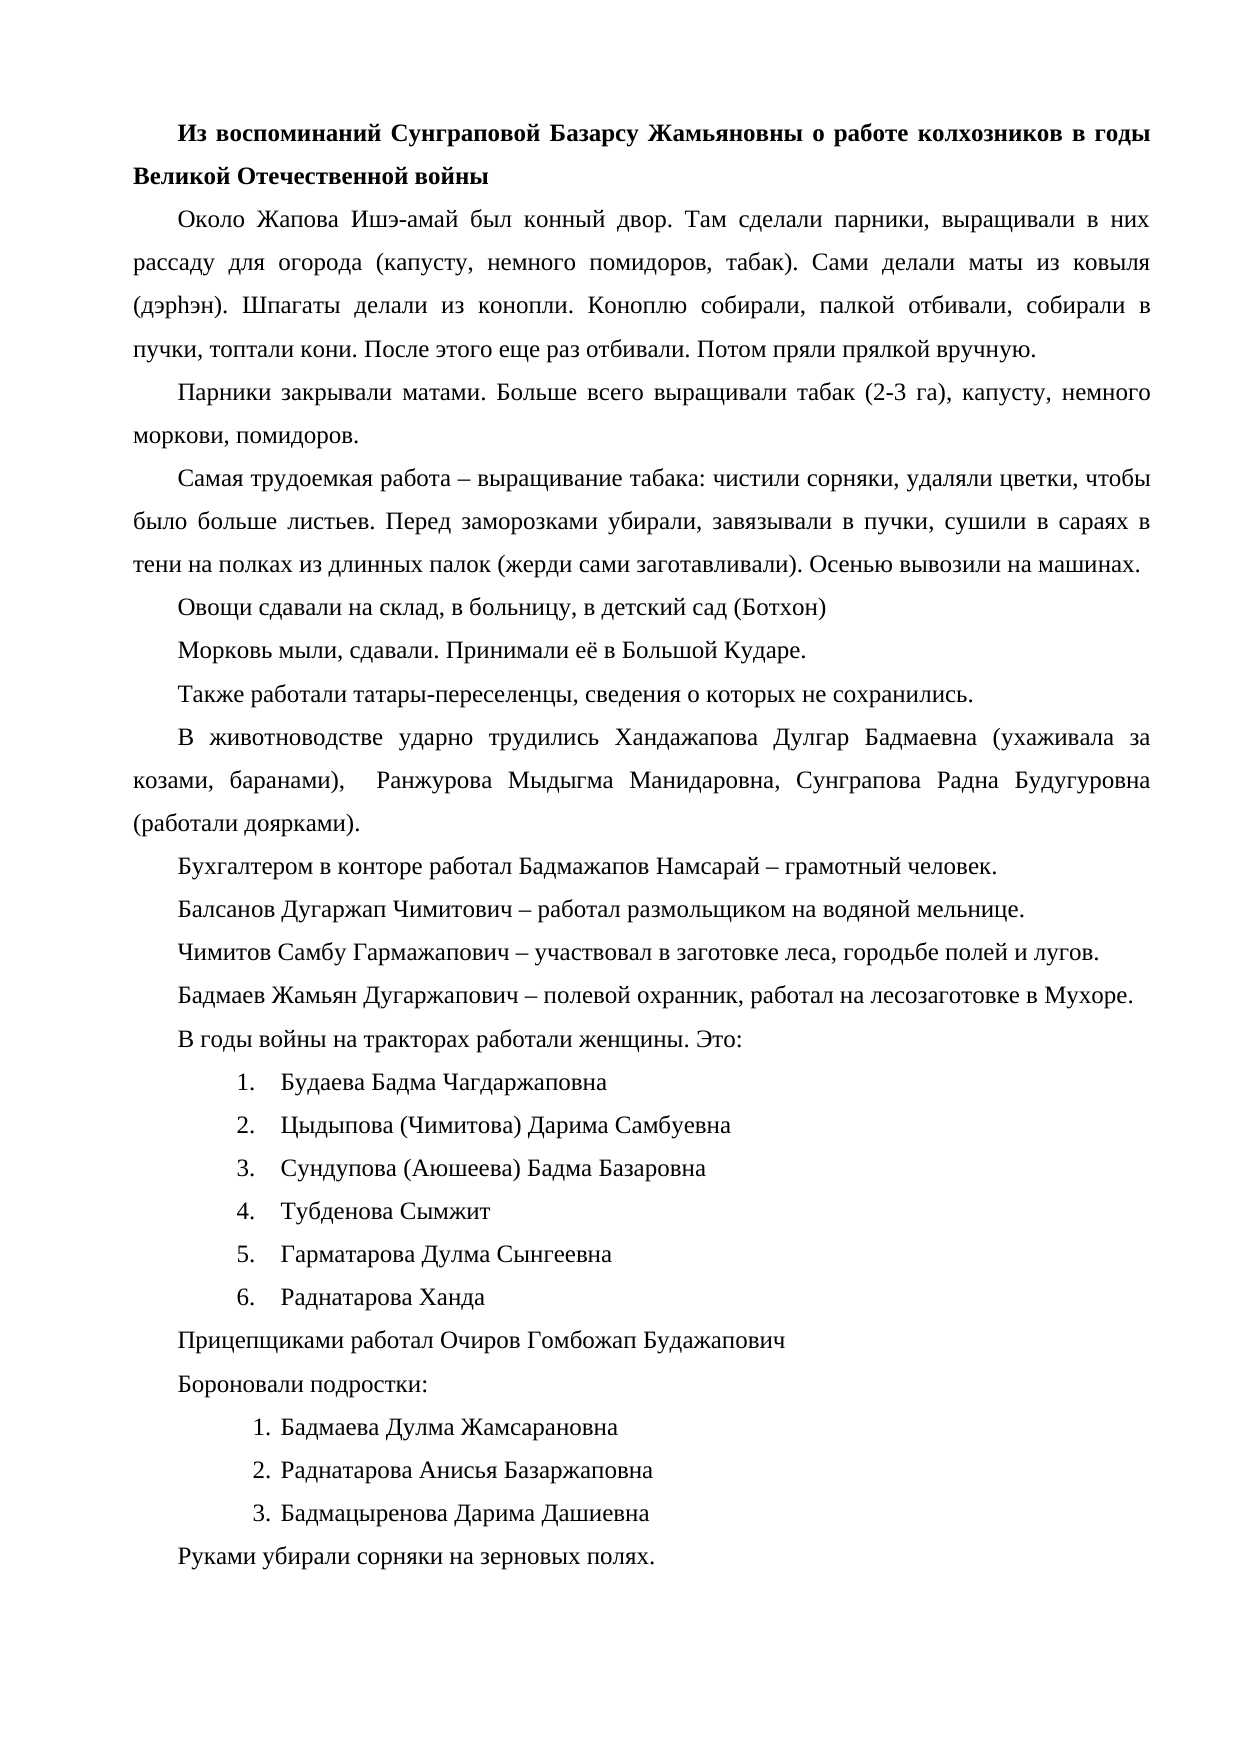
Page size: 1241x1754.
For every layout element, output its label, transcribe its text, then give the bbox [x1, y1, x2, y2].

text Балсанов Дугаржап Чимитович – работал размольщиком на водяной мельнице. [133, 894, 1152, 923]
text Около Жапова Ишэ-амай был конный двор. Там сделали парники, выращивали в них рассаду для огорода (капусту, немного помидоров, табак). Сами делали маты из ковыля (дэрhэн). Шпагаты делали из конопли. Коноплю собирали, палкой отбивали, собирали в пучки, топтали кони. После этого еще раз отбивали. Потом пряли прялкой вручную. [133, 204, 1152, 362]
text Самая трудоемкая работа – выращивание табака: чистили сорняки, удаляли цветки, чтобы было больше листьев. Перед заморозками убирали, завязывали в пучки, сушили в сараях в тени на полках из длинных палок (жерди сами заготавливали). Осенью вывозили на машинах. [133, 463, 1152, 578]
list Будаева Бадма Чагдаржаповна [192, 1067, 1152, 1096]
text Овощи сдавали на склад, в больницу, в детский сад (Ботхон) [133, 592, 1152, 621]
text Парники закрывали матами. Больше всего выращивали табак (2-), капусту, немного моркови, помидоров. [133, 377, 1152, 449]
text Прицепщиками работал Очиров Гомбожап Будажапович [133, 1326, 1152, 1354]
text Бухгалтером в конторе работал Бадмажапов Намсарай – грамотный человек. [133, 851, 1152, 880]
text Морковь мыли, сдавали. Принимали её в Большой Кударе. [133, 636, 1152, 664]
list Бадмаева Дулма Жамсарановна [208, 1412, 1152, 1441]
list Гарматарова Дулма Сынгеевна [192, 1239, 1152, 1268]
text Из воспоминаний Сунграповой Базарсу Жамьяновны о работе колхозников в годы Великой Отечественной войны [133, 118, 1152, 190]
text Бадмаев Жамьян Дугаржапович – полевой охранник, работал на лесозаготовке в Мухоре. [133, 981, 1152, 1009]
text Бороновали подростки: [133, 1369, 1152, 1397]
text Также работали татары-переселенцы, сведения о которых не сохранились. [133, 679, 1152, 707]
list Тубденова Сымжит [192, 1196, 1152, 1225]
text Чимитов Самбу Гармажапович – участвовал в заготовке леса, городьбе полей и лугов. [133, 937, 1152, 966]
text В животноводстве ударно трудились Хандажапова Дулгар Бадмаевна (ухаживала за козами, баранами), Ранжурова Мыдыгма Манидаровна, Сунграпова Радна Будугуровна (работали доярками). [133, 722, 1152, 837]
text В годы войны на тракторах работали женщины. Это: [133, 1024, 1152, 1052]
list Бадмацыренова Дарима Дашиевна [208, 1498, 1152, 1527]
list Сундупова (Аюшеева) Бадма Базаровна [192, 1153, 1152, 1182]
text Руками убирали сорняки на зерновых полях. [133, 1541, 1152, 1570]
list Цыдыпова (Чимитова) Дарима Самбуевна [192, 1110, 1152, 1139]
list Раднатарова Ханда [192, 1282, 1152, 1311]
list Раднатарова Анисья Базаржаповна [208, 1455, 1152, 1484]
